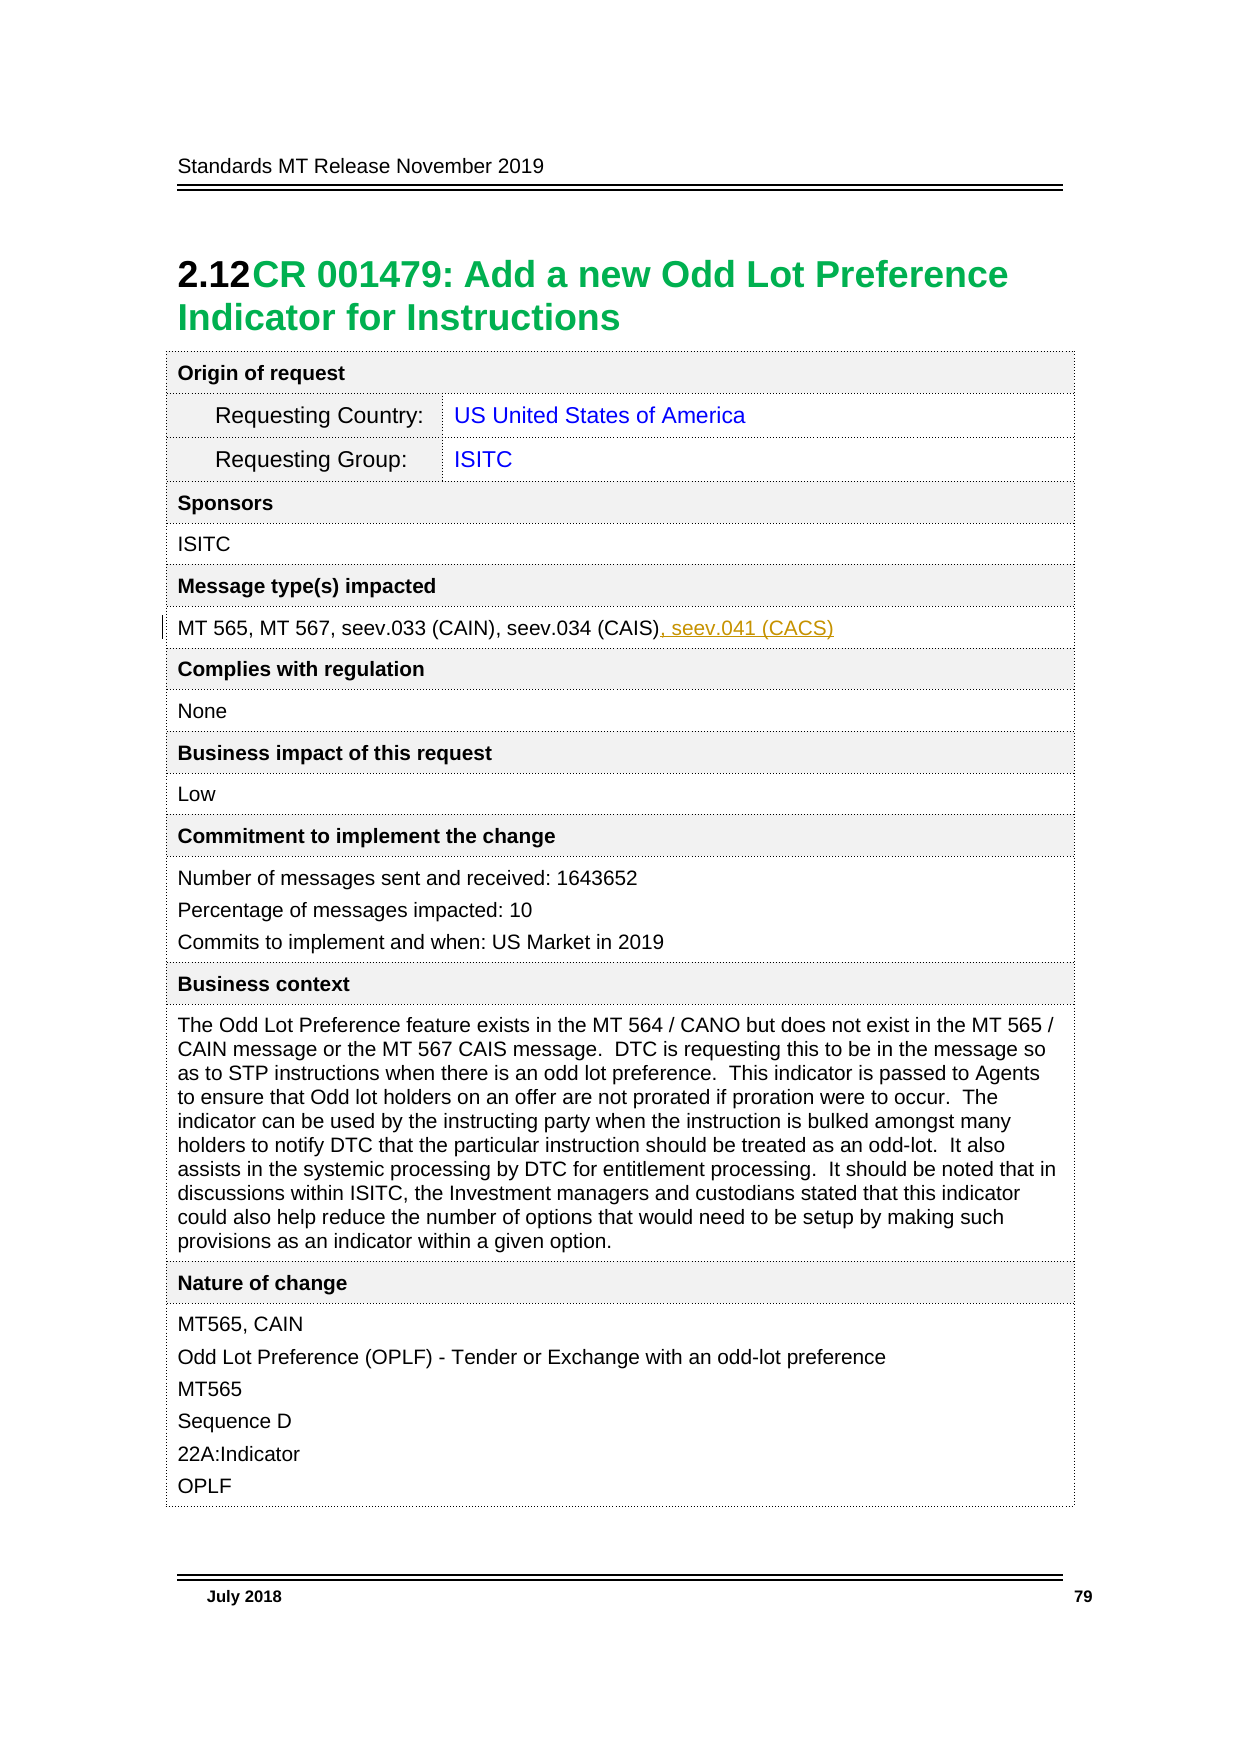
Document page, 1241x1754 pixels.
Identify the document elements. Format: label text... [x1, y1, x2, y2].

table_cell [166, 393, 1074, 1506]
subtitle CR 001479: Add a new Odd Lot Preference Indicator for Instructions [177, 252, 1092, 339]
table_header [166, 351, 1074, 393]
